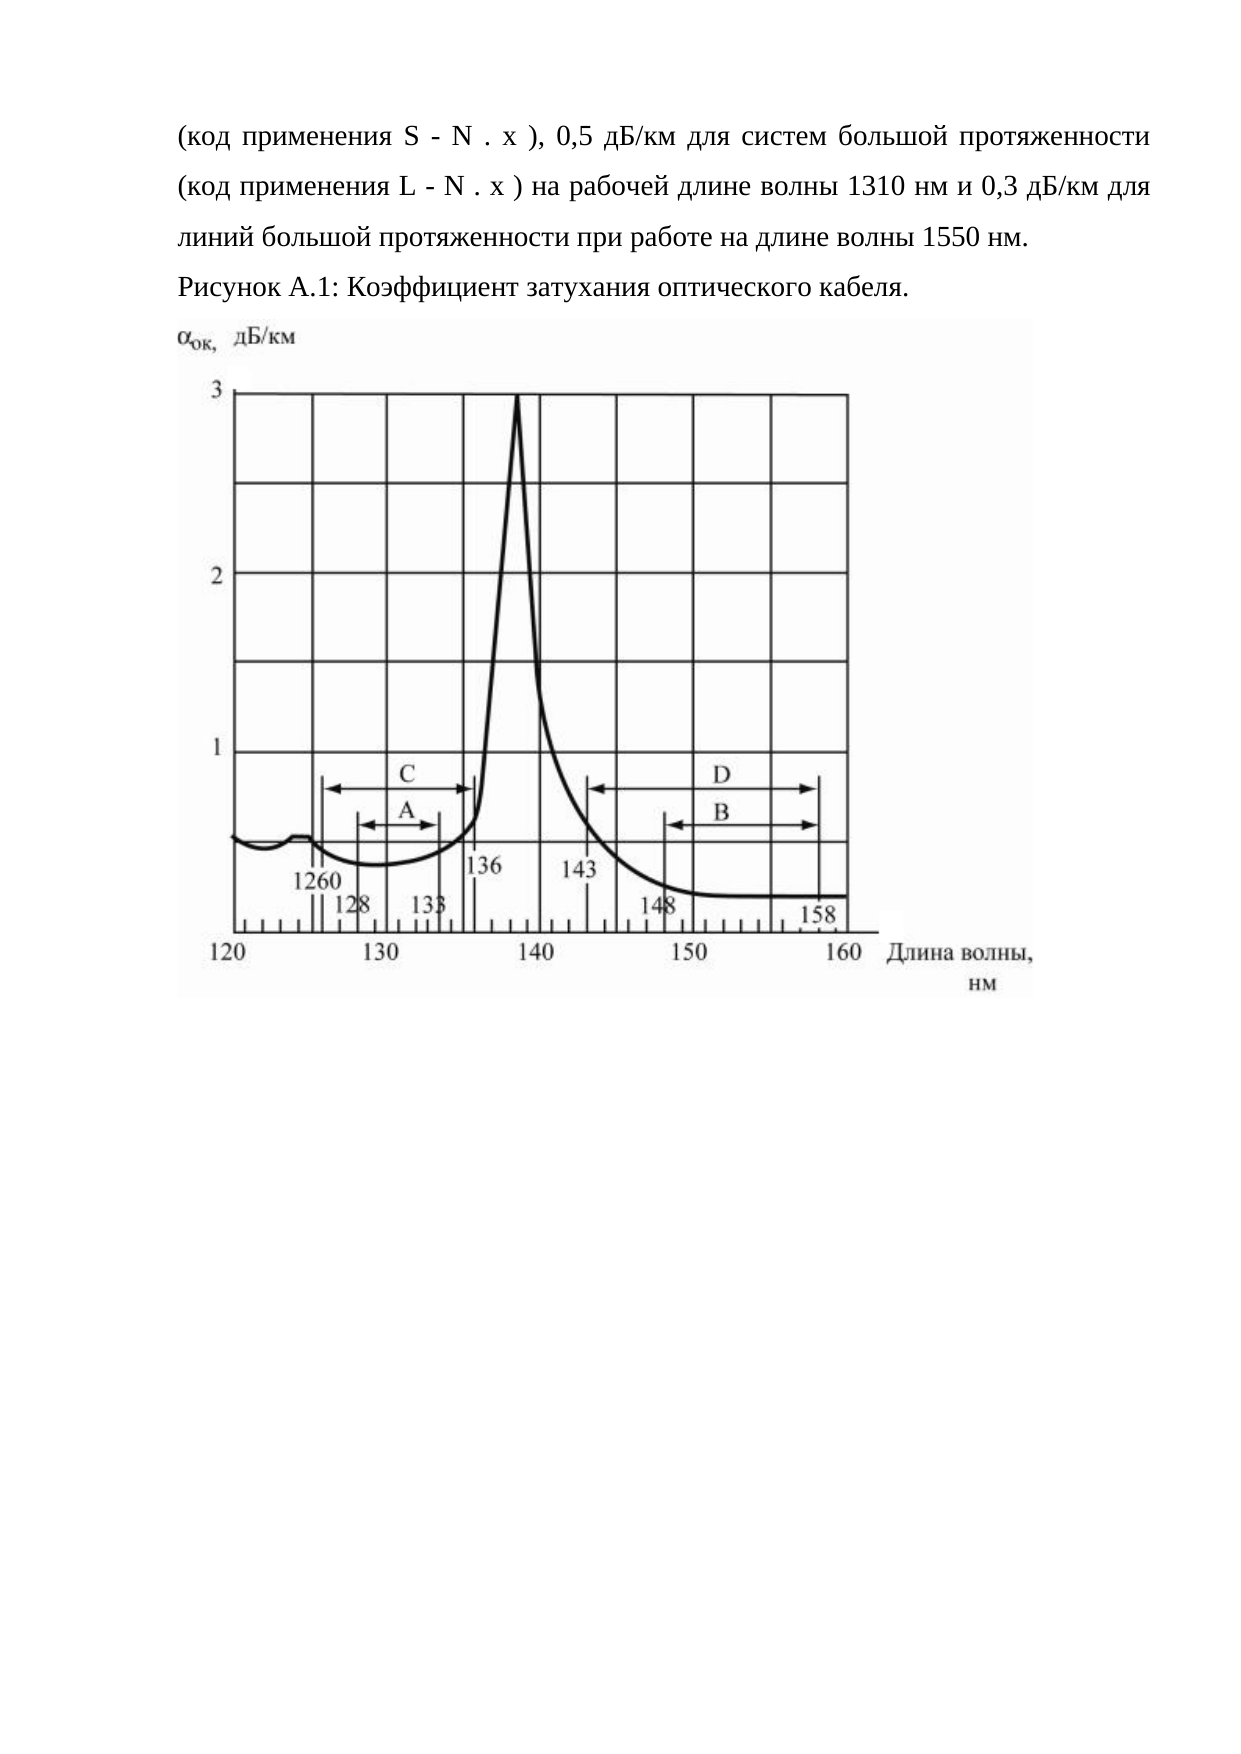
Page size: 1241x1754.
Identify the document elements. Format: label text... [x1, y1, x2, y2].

text Рисунок А.1: Коэффициент затухания оптического кабеля. [177, 269, 1152, 303]
picture [177, 319, 1034, 998]
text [177, 118, 1152, 252]
